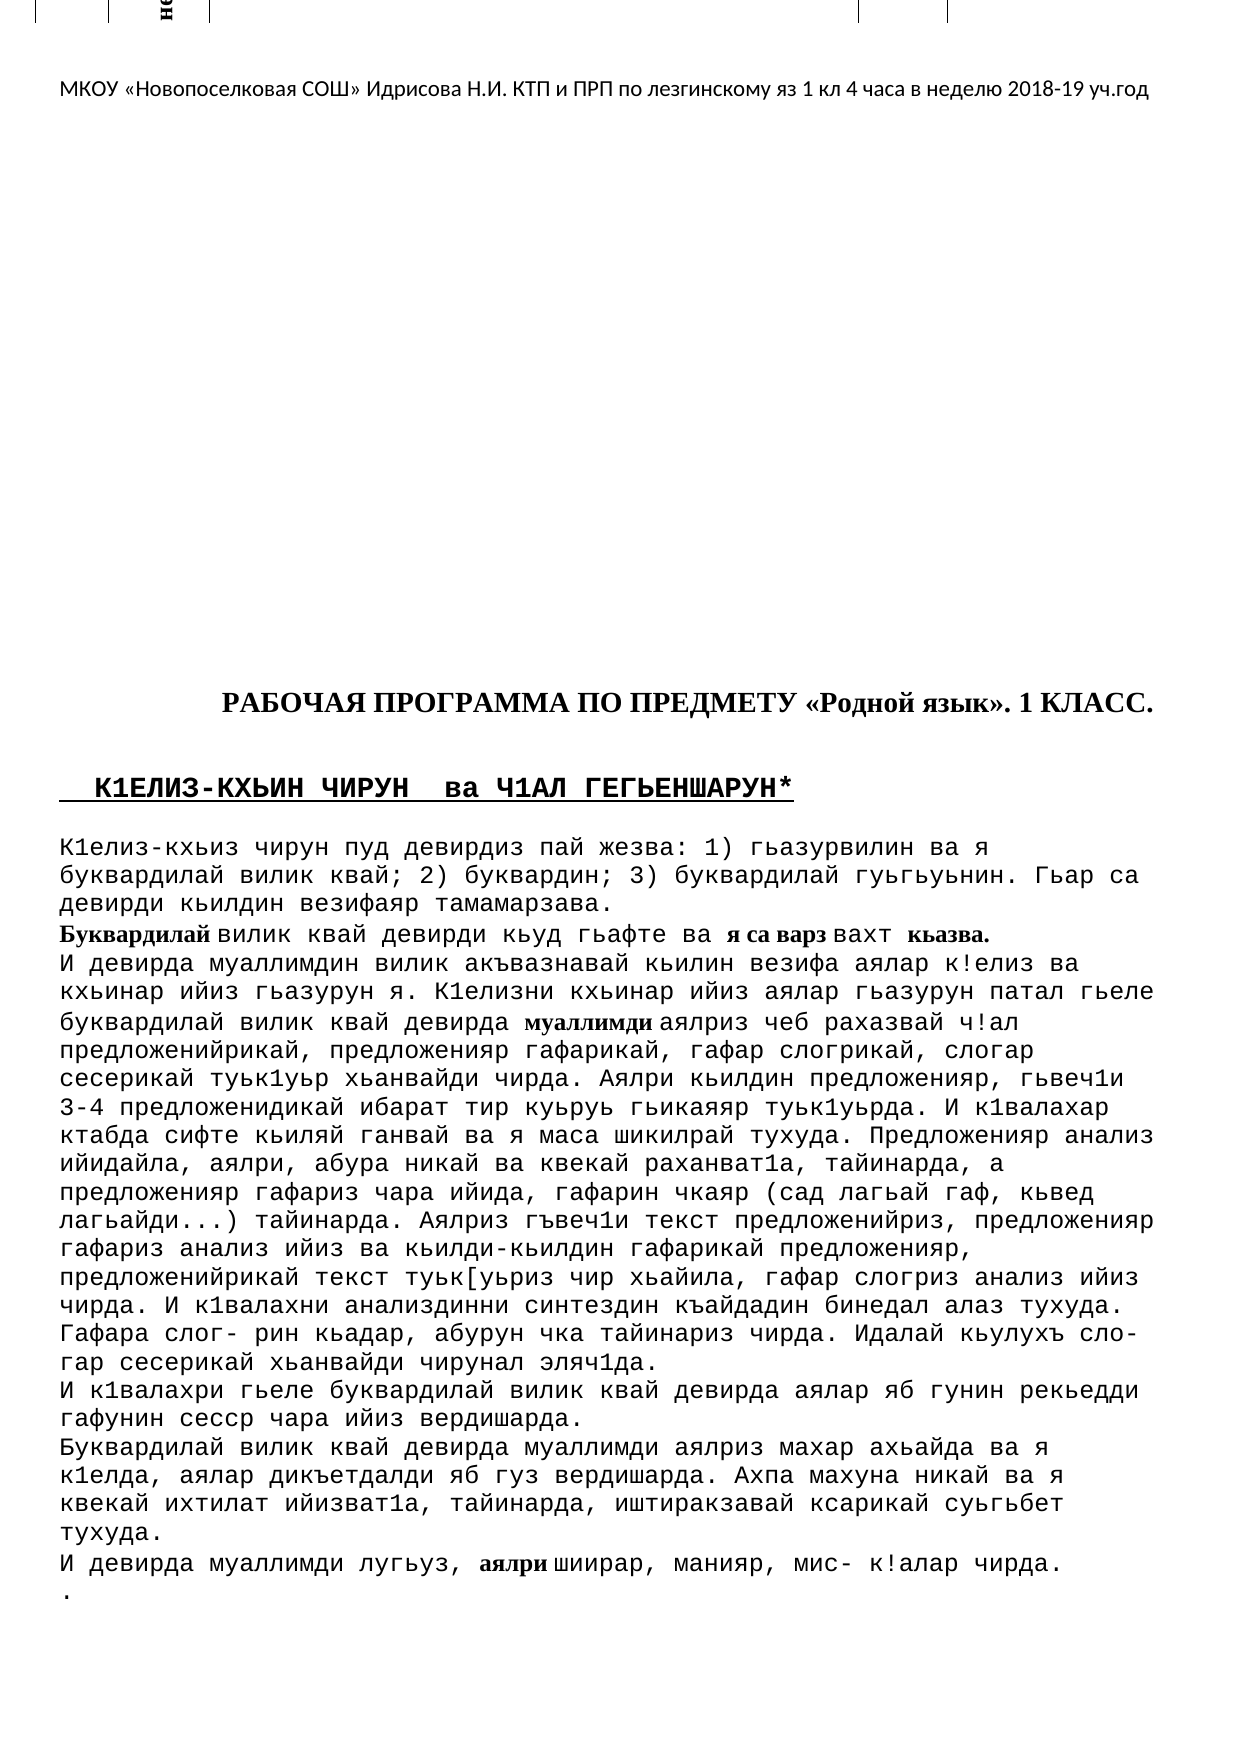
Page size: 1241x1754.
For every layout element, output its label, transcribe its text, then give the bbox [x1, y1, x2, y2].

text И девирда муаллимди лугьуз, аялри шиирар, манияр, мис- к!алар чирда. . [59, 1548, 1167, 1607]
text К1ЕЛИЗ-КХЬИН ЧИРУН ва Ч1АЛ ГЕГЬЕНШАРУН* [59, 773, 1167, 806]
text К1елиз-кхьиз чирун пуд девирдиз пай жезва: 1) гьазурвилин ва я буквардилай вилик квай; 2) буквардин; 3) буквардилай гуьгьуьнин. Гьар са девирди кьилдин везифаяр тамамарзава. [59, 834, 1167, 919]
text Буквардилай вилик квай девирди кьуд гьафте ва я са варз вахт кьазва. [59, 919, 1167, 950]
text Буквардилай вилик квай девирда муаллимди аялриз махар ахьайда ва я к1елда, аялар дикъетдалди яб гуз вердишарда. Ахпа махуна никай ва я квекай ихтилат ийизват1а, тайинарда, иштиракзавай ксарикай суьгьбет тухуда. [59, 1434, 1167, 1548]
text И девирда муаллимдин вилик акъвазнавай кьилин везифа аялар к!елиз ва кхьинар ийиз гьазурун я. К1елизни кхьинар ийиз аялар гьазурун патал гьеле буквардилай вилик квай девирда муаллимди аялриз чеб рахазвай ч!ал предложенийрикай, предложенияр гафарикай, гафар слогрикай, слогар сесерикай туьк1уьр хьанвайди чирда. Аялри кьилдин предложенияр, гьвеч1и 3-4 предложенидикай ибарат тир куьруь гьикаяяр туьк1уьрда. И к1валахар ктабда сифте кьиляй ганвай ва я маса шикилрай тухуда. Предложенияр анализ ийидайла, аялри, абура никай ва квекай раханват1а, тайинарда, а предложенияр гафариз чара ийида, гафарин чкаяр (сад лагьай гаф, кьвед лагьайди...) тайинарда. Аялриз гъвеч1и текст предложенийриз, предложенияр гафариз анализ ийиз ва кьилди-кьилдин гафарикай предложенияр, предложенийрикай текст туьк[уьриз чир хьайила, гафар слогриз анализ ийиз чирда. И к1валахни анализдинни синтездин къайдадин бинедал алаз тухуда. Гафара слог- рин кьадар, абурун чка тайинариз чирда. Идалай кьулухъ слогар сесерикай хьанвайди чирунал эляч1да. [59, 950, 1167, 1378]
text РАБОЧАЯ ПРОГРАММА ПО ПРЕДМЕТУ «Родной язык». 1 КЛАСС. [59, 686, 1167, 719]
text И к1валахри гьеле буквардилай вилик квай девирда аялар яб гунин рекьедди гафунин сесср чара ийиз вердишарда. [59, 1378, 1167, 1434]
